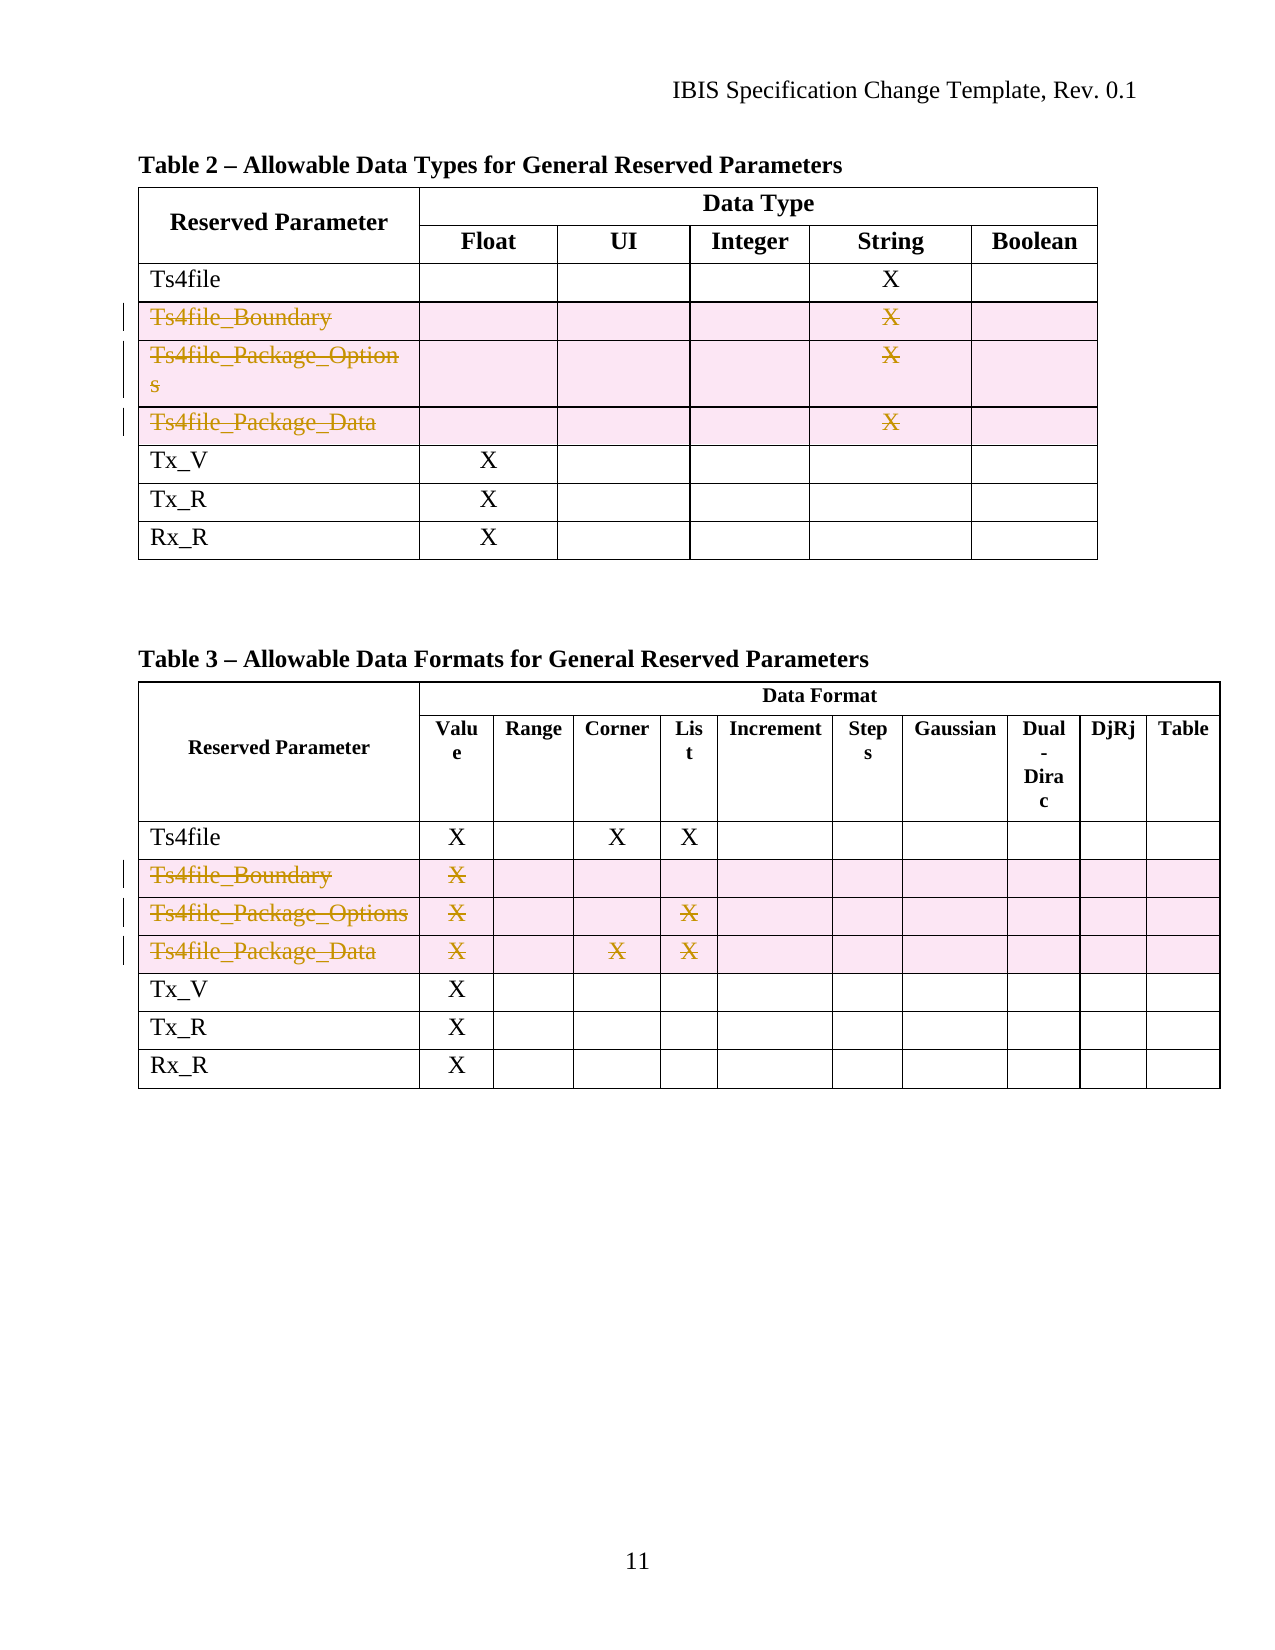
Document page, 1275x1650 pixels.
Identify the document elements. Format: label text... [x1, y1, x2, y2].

table_cell X [574, 822, 660, 859]
table_cell Gaussian [903, 716, 1007, 821]
table_cell [494, 1050, 573, 1087]
table_cell [1081, 974, 1146, 1011]
table_cell [574, 1050, 660, 1087]
table_cell [1081, 1050, 1146, 1087]
table_cell [833, 974, 902, 1011]
table_cell [691, 522, 809, 559]
table_cell [810, 484, 971, 521]
table_cell [558, 264, 689, 301]
table_cell [1008, 1050, 1079, 1087]
table_cell Tx_V [139, 446, 419, 483]
table_cell [1008, 974, 1079, 1011]
table_cell [1147, 1050, 1219, 1087]
table_cell X [420, 522, 557, 559]
table_cell Float [420, 226, 557, 263]
table_cell X [420, 1050, 493, 1087]
table_cell [810, 522, 971, 559]
table_cell [972, 446, 1097, 483]
table_cell Tx_R [139, 484, 419, 521]
table_cell [718, 1012, 832, 1049]
table_cell X [420, 484, 557, 521]
table_cell [691, 264, 809, 301]
table_cell [903, 1012, 1007, 1049]
table_cell [661, 1012, 717, 1049]
table_cell Integer [691, 226, 809, 263]
table_header Data Type [420, 188, 1097, 225]
table_cell [833, 1012, 902, 1049]
table_cell [972, 484, 1097, 521]
table_cell [1147, 1012, 1219, 1049]
table_cell X [420, 974, 493, 1011]
table_cell [972, 264, 1097, 301]
table_cell Steps [833, 716, 902, 821]
table_cell X [420, 446, 557, 483]
table_header Reserved Parameter [139, 188, 419, 263]
table_cell [903, 974, 1007, 1011]
table_cell [1081, 1012, 1146, 1049]
table_header Data Format [420, 683, 1219, 715]
table_cell [972, 522, 1097, 559]
table_cell X [810, 264, 971, 301]
table_cell [691, 446, 809, 483]
table_cell Ts4file [139, 822, 419, 859]
table_cell [574, 1012, 660, 1049]
table_cell [661, 1050, 717, 1087]
table_cell List [661, 716, 717, 821]
table_cell [494, 974, 573, 1011]
table_cell Dual-Dirac [1008, 716, 1079, 821]
table_cell [718, 974, 832, 1011]
table_cell [903, 822, 1007, 859]
table_cell Boolean [972, 226, 1097, 263]
table_cell [494, 1012, 573, 1049]
table_cell [833, 1050, 902, 1087]
table_cell X [420, 822, 493, 859]
table_cell [1147, 822, 1219, 859]
table_cell Ts4file [139, 264, 419, 301]
table_cell X [661, 822, 717, 859]
table_cell [718, 822, 832, 859]
table_cell [903, 1050, 1007, 1087]
table_cell String [810, 226, 971, 263]
table_cell [810, 446, 971, 483]
table_cell Rx_R [139, 1050, 419, 1087]
table_cell [494, 822, 573, 859]
table_cell [1147, 974, 1219, 1011]
table_cell [1008, 1012, 1079, 1049]
table_cell [574, 974, 660, 1011]
table_cell Increment [718, 716, 832, 821]
table_cell DjRj [1081, 716, 1146, 821]
table_header Reserved Parameter [139, 683, 419, 821]
table_cell Tx_R [139, 1012, 419, 1049]
table_cell X [420, 1012, 493, 1049]
table_cell Tx_V [139, 974, 419, 1011]
table_cell [558, 522, 689, 559]
table_cell [420, 264, 557, 301]
table_cell [558, 446, 689, 483]
table_cell UI [558, 226, 689, 263]
table_cell Range [494, 716, 573, 821]
table_cell [833, 822, 902, 859]
table_cell [1008, 822, 1079, 859]
table_cell [558, 484, 689, 521]
table_cell Value [420, 716, 493, 821]
table_cell [691, 484, 809, 521]
table_cell [1081, 822, 1146, 859]
table_cell Rx_R [139, 522, 419, 559]
table_cell Corner [574, 716, 660, 821]
table_cell Table [1147, 716, 1219, 821]
table_cell [661, 974, 717, 1011]
table_cell [718, 1050, 832, 1087]
